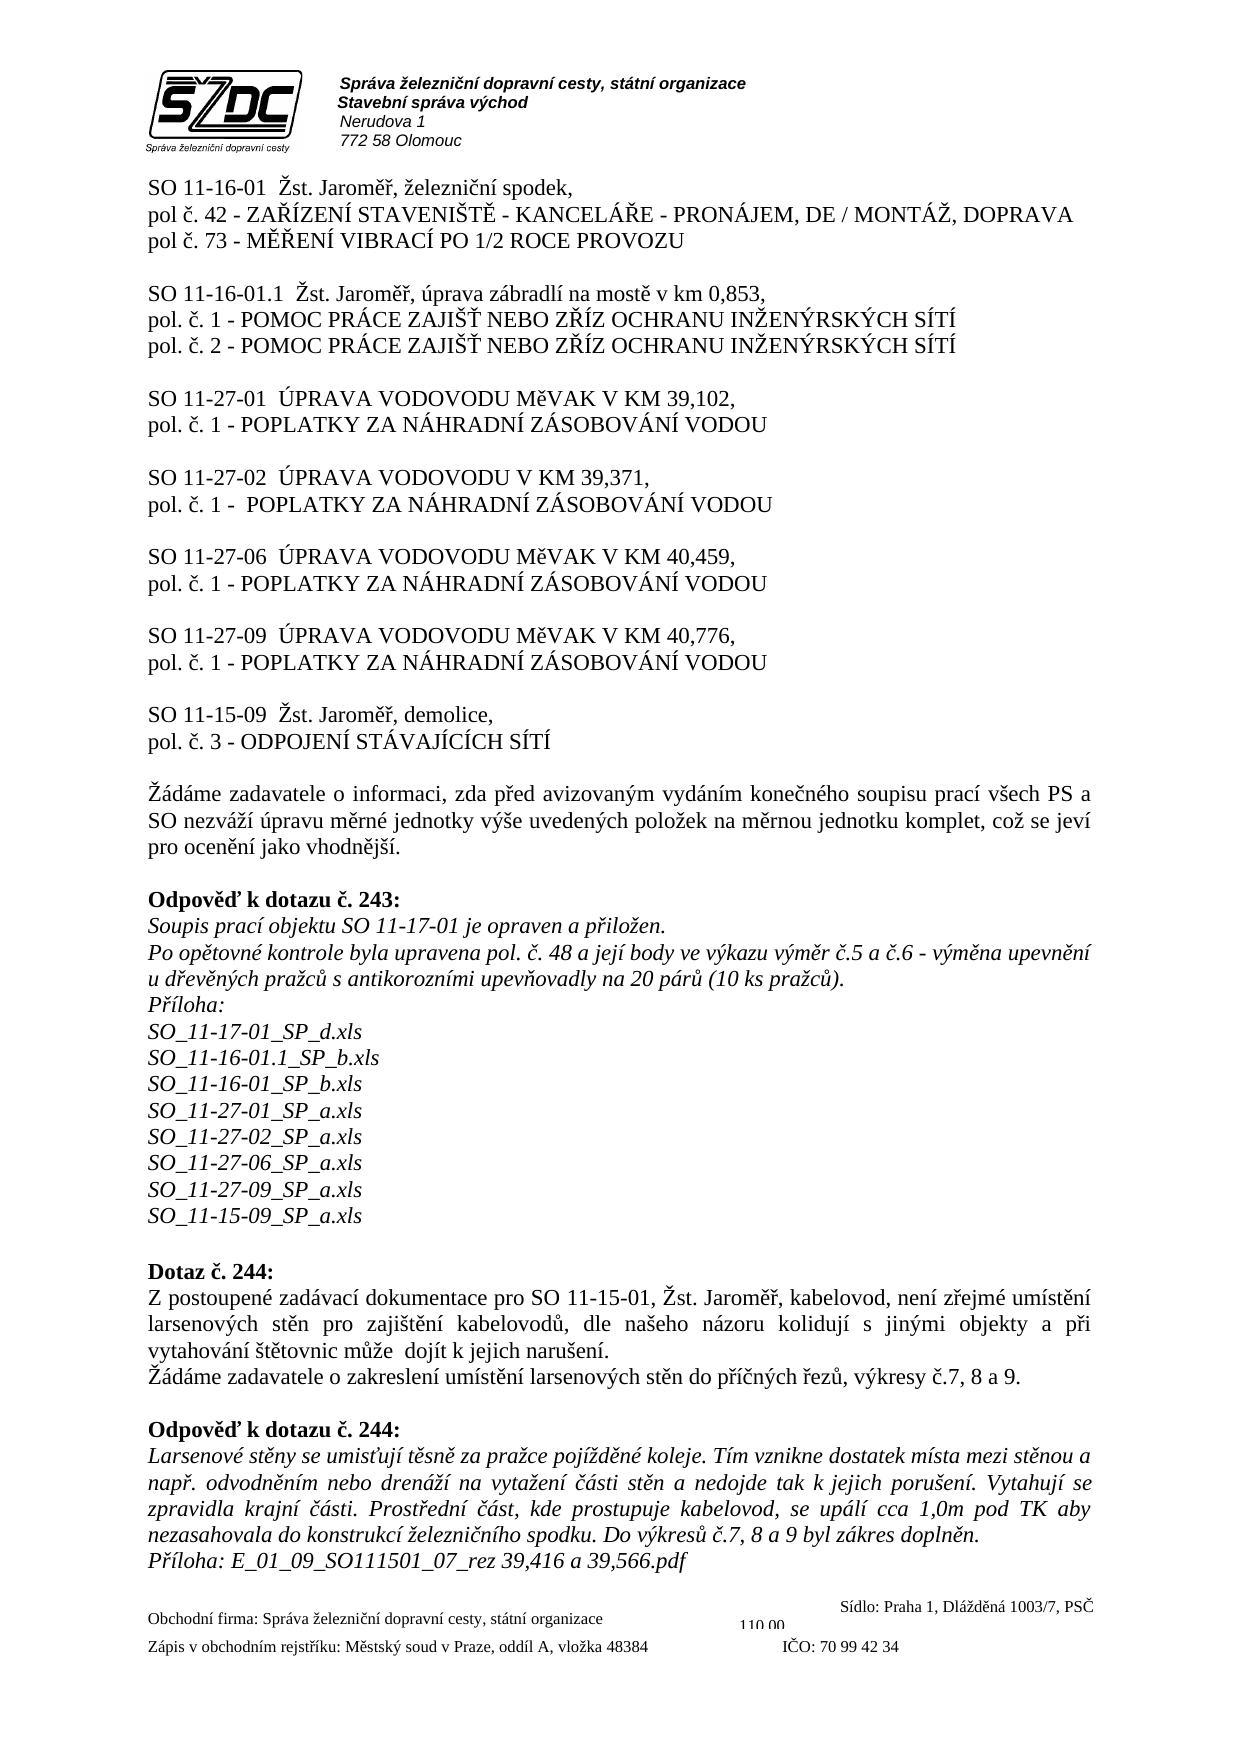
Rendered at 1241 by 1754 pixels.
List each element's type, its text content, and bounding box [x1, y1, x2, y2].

picture [145, 69, 303, 153]
text pol. č. 3 - ODPOJENÍ STÁVAJÍCÍCH SÍTÍ [148, 728, 1093, 754]
text SO_11-16-01.1_SP_b.xls [148, 1044, 1093, 1070]
text Žádáme zadavatele o zakreslení umístění larsenových stěn do příčných řezů, výkresy č.7, 8 a 9. [148, 1363, 1093, 1389]
text pol č. 73 - MĚŘENÍ VIBRACÍ PO 1/2 ROCE PROVOZU [148, 227, 1093, 253]
text Z postoupené zadávací dokumentace pro SO 11-15-01, Žst. Jaroměř, kabelovod, není zřejmé umístění larsenových stěn pro zajištění kabelovodů, dle našeho názoru kolidují s jinými objekty a při vytahování štětovnic může dojít k jejich narušení. [148, 1284, 1093, 1363]
text SO_11-27-06_SP_a.xls [148, 1149, 1093, 1176]
text Larsenové stěny se umisťují těsně za pražce pojížděné koleje. Tím vznikne dostatek místa mezi stěnou a např. odvodněním nebo drenáží na vytažení části stěn a nedojde tak k jejich porušení. Vytahují se zpravidla krajní části. Prostřední část, kde prostupuje kabelovod, se upálí cca 1,0m pod TK aby nezasahovala do konstrukcí železničního spodku. Do výkresů č.7, 8 a 9 byl zákres doplněn. [148, 1442, 1093, 1548]
text SO 11-16-01 Žst. Jaroměř, železniční spodek, [148, 174, 1093, 201]
text SO 11-27-09 ÚPRAVA VODOVODU MěVAK V KM 40,776, [148, 622, 1093, 649]
text pol. č. 1 - POPLATKY ZA NÁHRADNÍ ZÁSOBOVÁNÍ VODOU [148, 491, 1093, 517]
text Po opětovné kontrole byla upravena pol. č. 48 a její body ve výkazu výměr č.5 a č.6 - výměna upevnění u dřevěných pražců s antikorozními upevňovadly na 20 párů (10 ks pražců). [148, 939, 1093, 991]
text SO_11-17-01_SP_d.xls [148, 1018, 1093, 1044]
text pol. č. 1 - POPLATKY ZA NÁHRADNÍ ZÁSOBOVÁNÍ VODOU [148, 570, 1093, 596]
text pol. č. 2 - POMOC PRÁCE ZAJIŠŤ NEBO ZŘÍZ OCHRANU INŽENÝRSKÝCH SÍTÍ [148, 332, 1093, 359]
text SO 11-16-01.1 Žst. Jaroměř, úprava zábradlí na mostě v km 0,853, [148, 280, 1093, 306]
text Příloha: E_01_09_SO111501_07_rez 39,416 a 39,566.pdf [148, 1548, 1093, 1574]
text Příloha: [148, 991, 1093, 1018]
text SO_11-27-09_SP_a.xls [148, 1176, 1093, 1202]
text SO 11-15-09 Žst. Jaroměř, demolice, [148, 701, 1093, 728]
text pol. č. 1 - POMOC PRÁCE ZAJIŠŤ NEBO ZŘÍZ OCHRANU INŽENÝRSKÝCH SÍTÍ [148, 306, 1093, 332]
text pol. č. 1 - POPLATKY ZA NÁHRADNÍ ZÁSOBOVÁNÍ VODOU [148, 412, 1093, 438]
text Soupis prací objektu SO 11-17-01 je opraven a přiložen. [148, 912, 1093, 939]
text Odpověď k dotazu č. 243: [148, 886, 1093, 912]
text SO_11-27-01_SP_a.xls [148, 1097, 1093, 1123]
text SO 11-27-06 ÚPRAVA VODOVODU MěVAK V KM 40,459, [148, 543, 1093, 570]
text Odpověď k dotazu č. 244: [148, 1416, 1093, 1442]
text SO 11-27-02 ÚPRAVA VODOVODU V KM 39,371, [148, 464, 1093, 491]
text pol č. 42 - ZAŘÍZENÍ STAVENIŠTĚ - KANCELÁŘE - PRONÁJEM, DE / MONTÁŽ, DOPRAVA [148, 201, 1093, 227]
text Žádáme zadavatele o informaci, zda před avizovaným vydáním konečného soupisu prací všech PS a SO nezváží úpravu měrné jednotky výše uvedených položek na měrnou jednotku komplet, což se jeví pro ocenění jako vhodnější. [148, 781, 1093, 859]
text Dotaz č. 244: [148, 1255, 1093, 1284]
text SO_11-27-02_SP_a.xls [148, 1123, 1093, 1149]
text SO_11-15-09_SP_a.xls [148, 1202, 1093, 1228]
text SO_11-16-01_SP_b.xls [148, 1070, 1093, 1097]
text SO 11-27-01 ÚPRAVA VODOVODU MěVAK V KM 39,102, [148, 385, 1093, 412]
text pol. č. 1 - POPLATKY ZA NÁHRADNÍ ZÁSOBOVÁNÍ VODOU [148, 649, 1093, 675]
